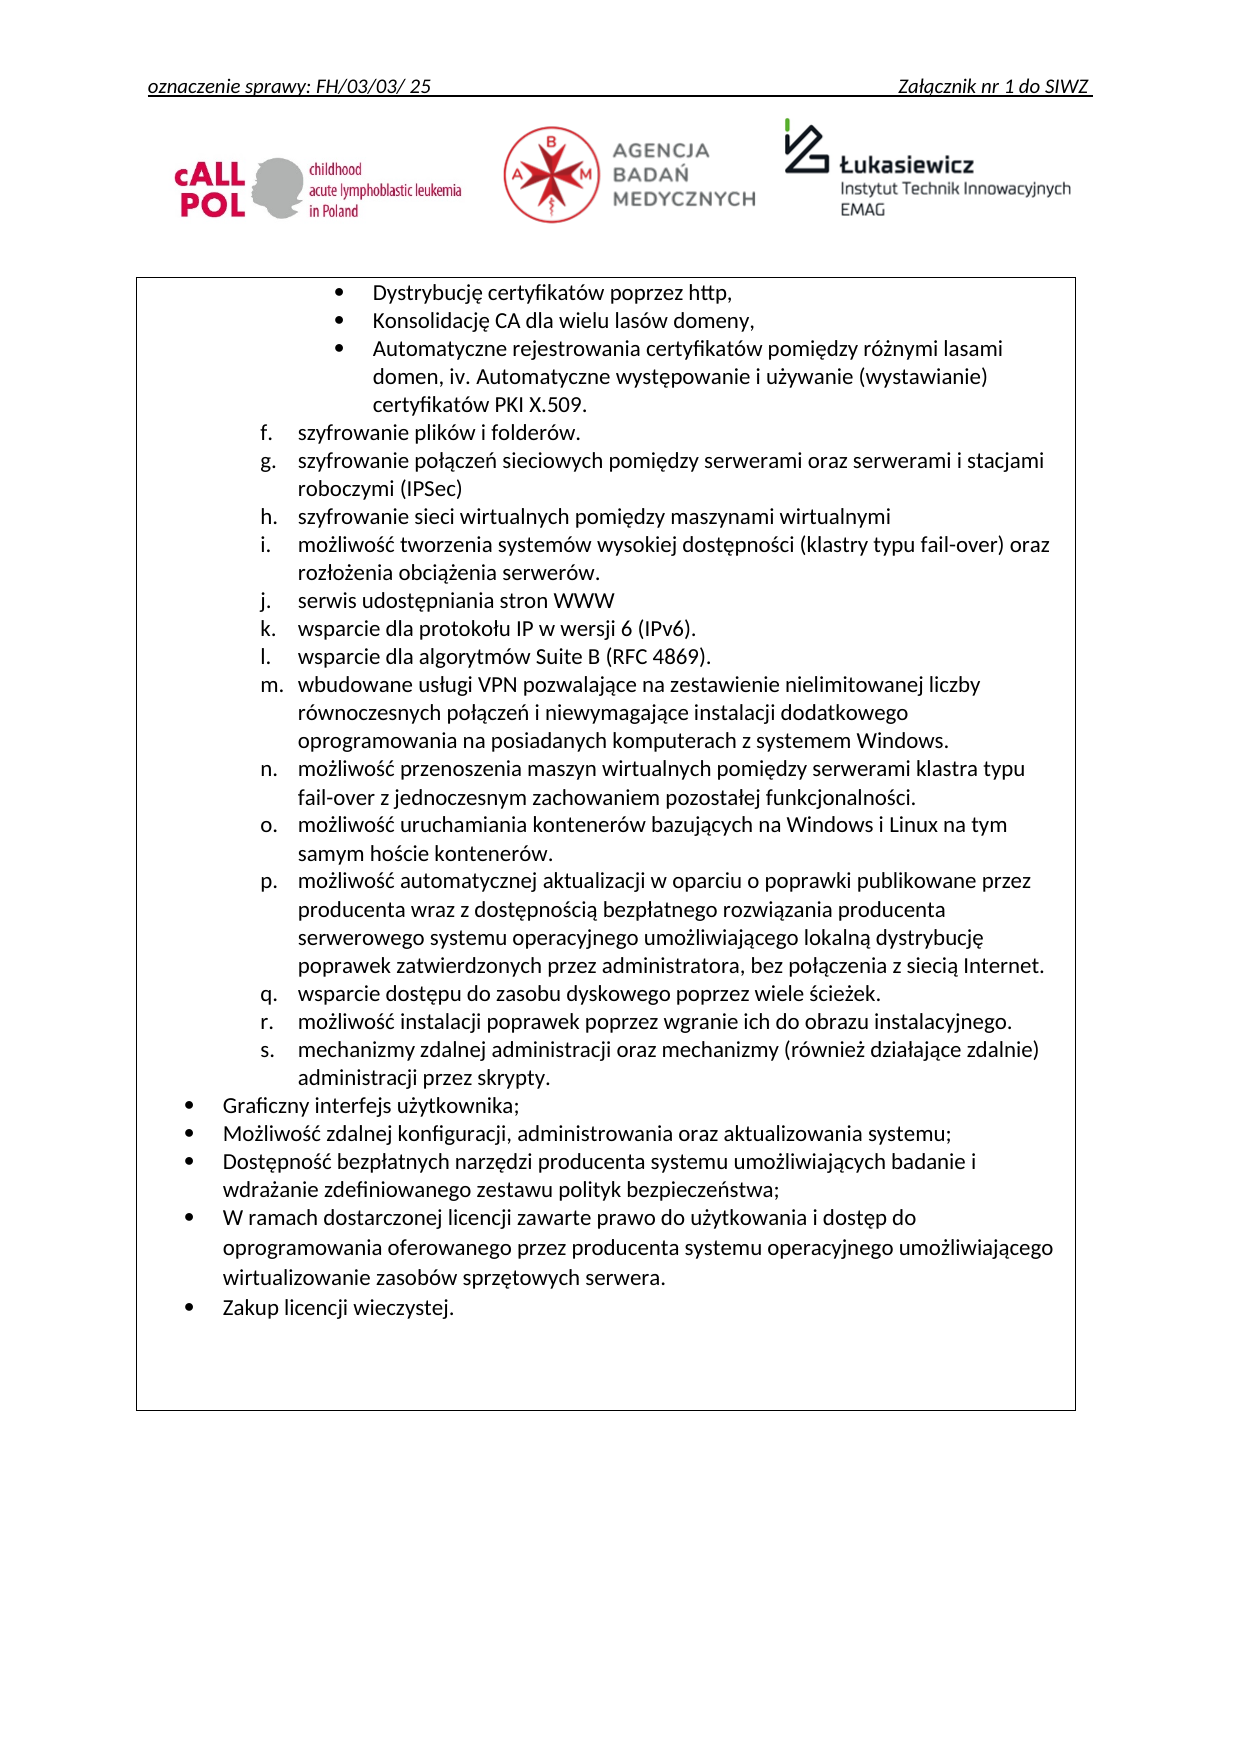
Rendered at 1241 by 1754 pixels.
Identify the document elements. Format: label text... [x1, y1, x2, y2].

picture [490, 99, 766, 250]
picture [769, 107, 1090, 241]
picture [158, 146, 477, 230]
